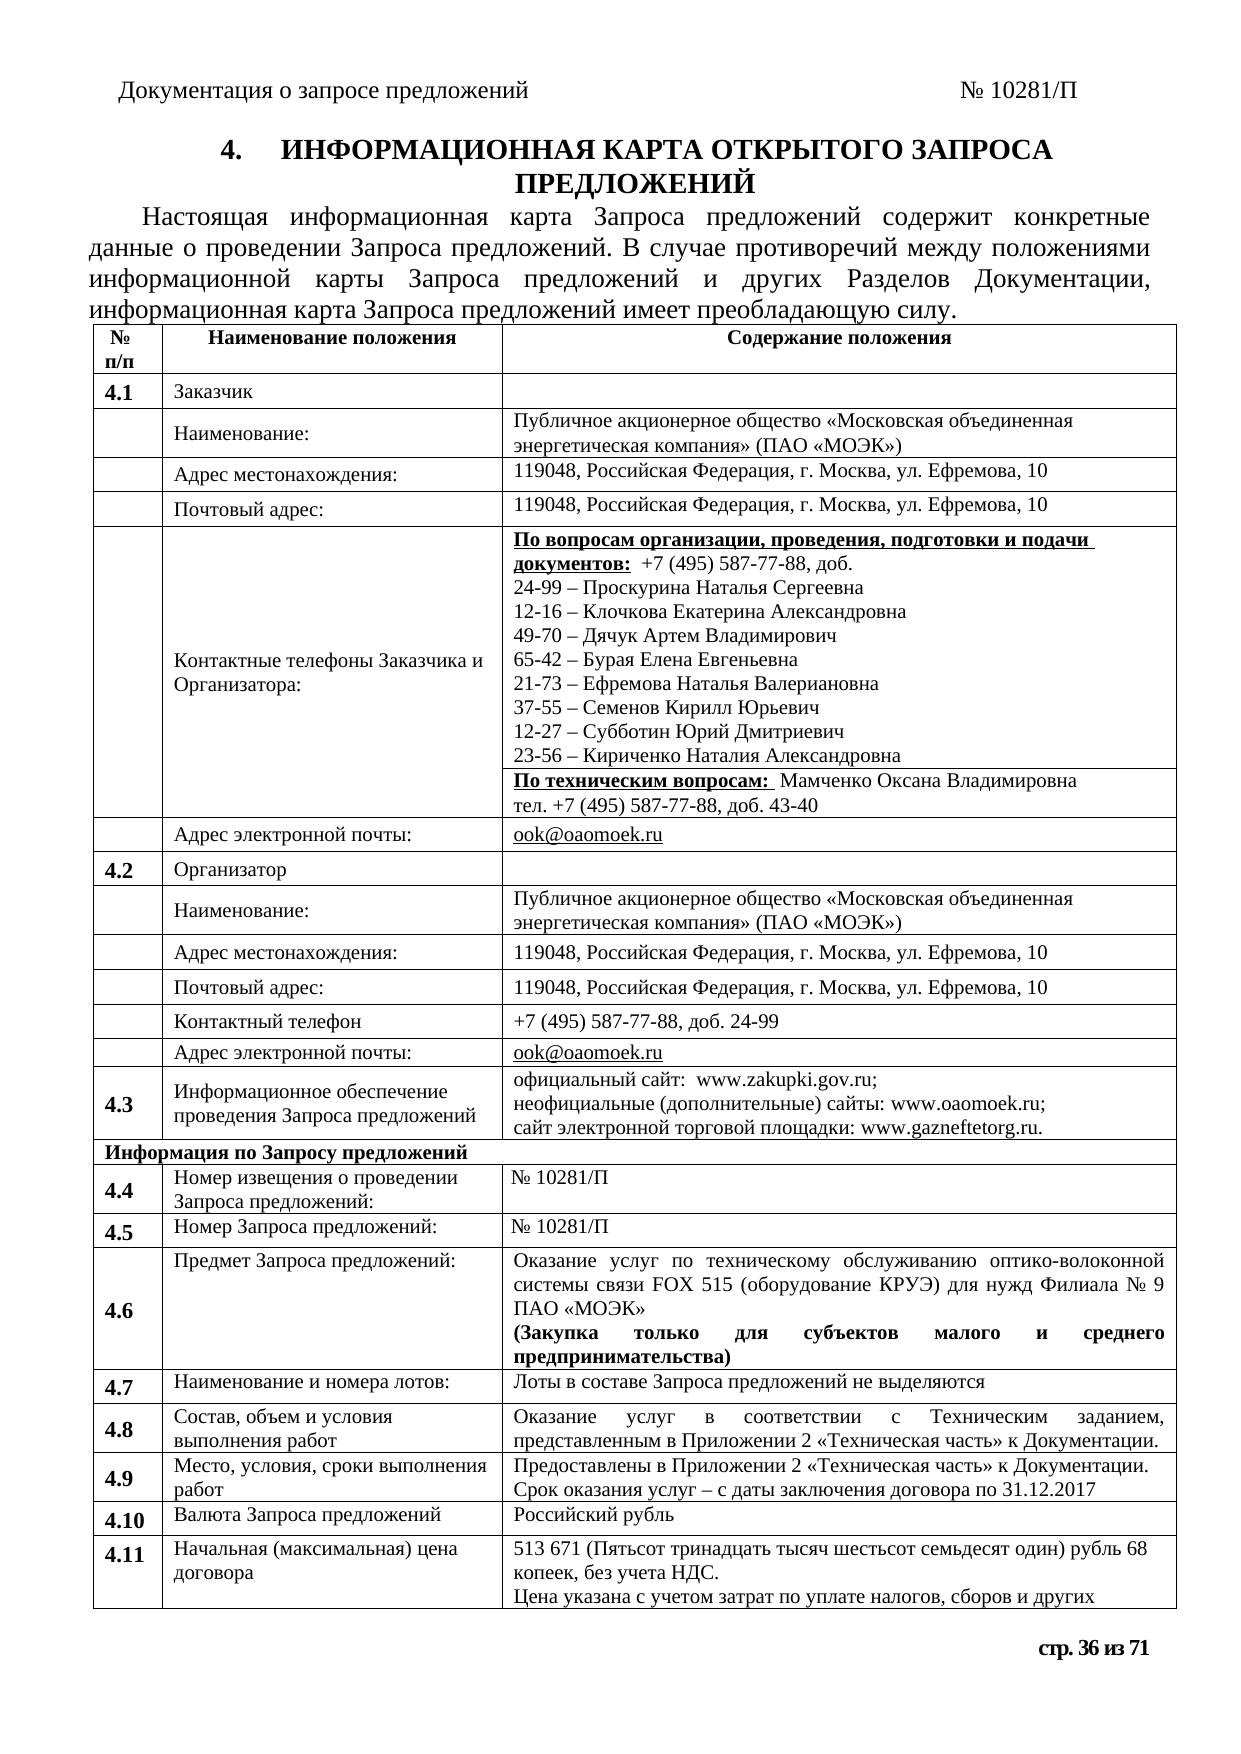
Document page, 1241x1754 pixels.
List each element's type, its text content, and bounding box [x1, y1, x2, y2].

table_cell [94, 818, 162, 851]
table_cell [94, 1067, 162, 1139]
table_cell [94, 492, 162, 526]
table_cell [503, 1536, 1176, 1608]
table_cell [94, 374, 162, 407]
table_cell [94, 1453, 162, 1501]
table_cell Организатор [163, 852, 502, 885]
table_cell [94, 970, 162, 1003]
table_cell Номер Запроса предложений: [163, 1214, 502, 1247]
table_cell Контактные телефоны Заказчика и Организатора: [163, 527, 502, 817]
table_cell [94, 1039, 162, 1066]
table_cell Публичное акционерное общество «Московская объединенная энергетическая компания» (ПАО «МОЭК») [503, 409, 1176, 457]
table_cell ook@oaomoek.ru [503, 1039, 1176, 1066]
table_cell Информация по Запросу предложений [94, 1140, 1176, 1164]
table_cell Валюта Запроса предложений [163, 1502, 502, 1535]
table_cell Почтовый адрес: [163, 492, 502, 526]
table_cell [94, 1370, 162, 1402]
table_cell Почтовый адрес: [163, 970, 502, 1003]
table_cell Лоты в составе Запроса предложений не выделяются [503, 1370, 1176, 1402]
table_cell Наименование: [163, 886, 502, 934]
table_cell 119048, Российская Федерация, г. Москва, ул. Ефремова, 10 [503, 492, 1176, 526]
table_cell [94, 935, 162, 969]
table_cell Адрес электронной почты: [163, 818, 502, 851]
table_cell [94, 409, 162, 457]
table_cell официальный сайт: www.zakupki.gov.ru; неофициальные (дополнительные) сайты: www.oaomoek.ru; сайт электронной торговой площадки: www.gazneftetorg.ru. [503, 1067, 1176, 1139]
table_cell Место, условия, сроки выполнения работ [163, 1453, 502, 1501]
table_cell Наименование: [163, 409, 502, 457]
table_cell Состав, объем и условия выполнения работ [163, 1404, 502, 1452]
table_cell 119048, Российская Федерация, г. Москва, ул. Ефремова, 10 [503, 970, 1176, 1003]
table_cell Адрес местонахождения: [163, 458, 502, 491]
table_cell [503, 852, 1176, 885]
table_cell ook@oaomoek.ru [503, 818, 1176, 851]
table_cell № 10281/П [503, 1165, 1176, 1213]
table_cell Предоставлены в Приложении 2 «Техническая часть» к Документации. Срок оказания услуг – с даты заключения договора по 31.12.2017 [503, 1453, 1176, 1501]
table_cell 119048, Российская Федерация, г. Москва, ул. Ефремова, 10 [503, 935, 1176, 969]
table_cell [94, 1404, 162, 1452]
table_header Наименование положения [163, 325, 502, 373]
table_cell Публичное акционерное общество «Московская объединенная энергетическая компания» (ПАО «МОЭК») [503, 886, 1176, 934]
table_cell [94, 1005, 162, 1038]
table_header № п/п [94, 325, 162, 373]
table_cell [94, 1248, 162, 1368]
table_cell Информационное обеспечение проведения Запроса предложений [163, 1067, 502, 1139]
table_cell [94, 1536, 162, 1608]
table_cell [94, 852, 162, 885]
table_cell Оказание услуг в соответствии с Техническим заданием, представленным в Приложении 2 «Техническая часть» к Документации. [503, 1404, 1176, 1452]
table_cell [94, 1502, 162, 1535]
list ИНФОРМАЦИОННАЯ КАРТА ОТКРЫТОГО ЗАПРОСА ПРЕДЛОЖЕНИЙ [118, 132, 1152, 199]
table_cell По техническим вопросам: Мамченко Оксана Владимировна тел. +7 (495) 587-77-88, доб. 43-40 [503, 769, 1176, 817]
table_cell [94, 1214, 162, 1247]
table_cell Оказание услуг по техническому обслуживанию оптико-волоконной системы связи FOX 515 (оборудование КРУЭ) для нужд Филиала № 9 ПАО «МОЭК» (Закупка только для субъектов малого и среднего предпринимательства) [503, 1248, 1176, 1368]
table_cell Номер извещения о проведении Запроса предложений: [163, 1165, 502, 1213]
table_cell По вопросам организации, проведения, подготовки и подачи документов: +7 (495) 587-77-88, доб. 24-99 – Проскурина Наталья Сергеевна 12-16 – Клочкова Екатерина Александровна 49-70 – Дячук Артем Владимирович 65-42 – Бурая Елена Евгеньевна 21-73 – Ефремова Наталья Валериановна 37-55 – Семенов Кирилл Юрьевич 12-27 – Субботин Юрий Дмитриевич 23-56 – Кириченко Наталия Александровна [503, 527, 1176, 767]
table_header Содержание положения [503, 325, 1176, 373]
table_cell Адрес электронной почты: [163, 1039, 502, 1066]
table_cell Наименование и номера лотов: [163, 1370, 502, 1402]
table_cell Контактный телефон [163, 1005, 502, 1038]
table_cell Заказчик [163, 374, 502, 407]
table_cell [94, 1165, 162, 1213]
table_cell Адрес местонахождения: [163, 935, 502, 969]
table_cell 119048, Российская Федерация, г. Москва, ул. Ефремова, 10 [503, 458, 1176, 491]
table_cell Начальная (максимальная) цена договора [163, 1536, 502, 1608]
table_cell [94, 458, 162, 491]
table_cell +7 (495) 587-77-88, доб. 24-99 [503, 1005, 1176, 1038]
table_cell [503, 374, 1176, 407]
table_cell [94, 886, 162, 934]
table_cell Российский рубль [503, 1502, 1176, 1535]
text Настоящая информационная карта Запроса предложений содержит конкретные данные о проведении Запроса предложений. В случае противоречий между положениями информационной карты Запроса предложений и других Разделов Документации, информационная карта Запроса предложений имеет преобладающую силу. [88, 199, 1152, 324]
table_cell № 10281/П [503, 1214, 1176, 1247]
table_cell Предмет Запроса предложений: [163, 1248, 502, 1368]
table_cell [94, 527, 162, 817]
